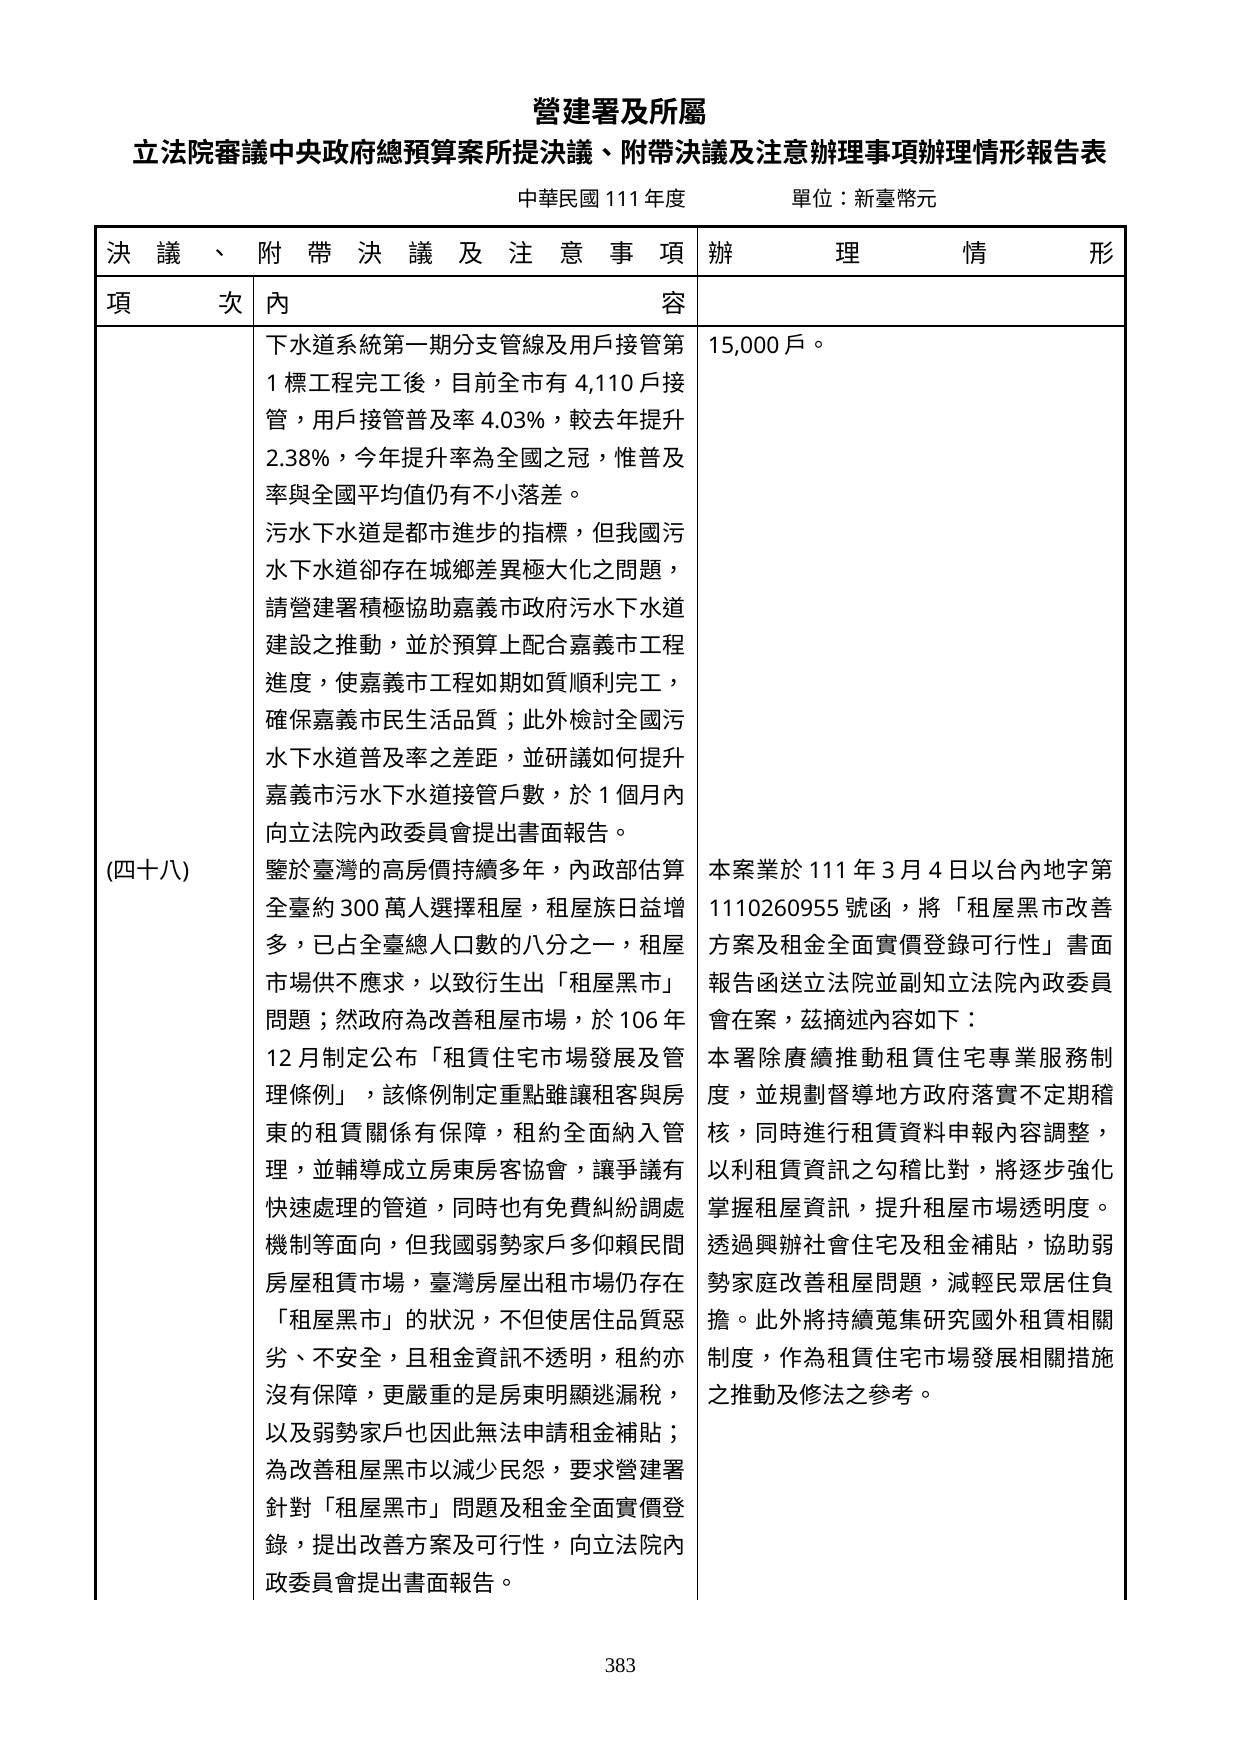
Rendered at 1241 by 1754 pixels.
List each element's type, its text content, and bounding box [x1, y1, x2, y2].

table_cell 項次 [97, 277, 253, 325]
table_cell [698, 277, 1124, 325]
table_header 決議、附帶決議及注意事項 [97, 228, 697, 275]
table_cell [97, 327, 253, 850]
table_cell 內容 [254, 277, 697, 325]
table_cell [698, 327, 1124, 850]
table_header 辦理情形 [698, 228, 1124, 275]
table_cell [254, 327, 697, 850]
table_cell [97, 850, 253, 1600]
table_cell 本案業於111年3月4日以台內地字第1110260955號函，將「租屋黑市改善方案及租金全面實價登錄可行性」書面報告函送立法院並副知立法院內政委員會在案，茲摘述內容如下： 本署除賡續推動租賃住宅專業服務制度，並規劃督導地方政府落實不定期稽核，同時進行租賃資料申報內容調整，以利租賃資訊之勾稽比對，將逐步強化掌握租屋資訊，提升租屋市場透明度。透過興辦社會住宅及租金補貼，協助弱勢家庭改善租屋問題，減輕民眾居住負擔。此外將持續蒐集研究國外租賃相關制度，作為租賃住宅市場發展相關措施之推動及修法之參考。 [698, 850, 1124, 1600]
table_cell 鑒於臺灣的高房價持續多年，內政部估算全臺約300萬人選擇租屋，租屋族日益增多，已占全臺總人口數的八分之一，租屋市場供不應求，以致衍生出「租屋黑市」問題；然政府為改善租屋市場，於106年12月制定公布「租賃住宅市場發展及管理條例」，該條例制定重點雖讓租客與房東的租賃關係有保障，租約全面納入管理，並輔導成立房東房客協會，讓爭議有快速處理的管道，同時也有免費糾紛調處機制等面向，但我國弱勢家戶多仰賴民間房屋租賃市場，臺灣房屋出租市場仍存在「租屋黑市」的狀況，不但使居住品質惡劣、不安全，且租金資訊不透明，租約亦沒有保障，更嚴重的是房東明顯逃漏稅，以及弱勢家戶也因此無法申請租金補貼；為改善租屋黑市以減少民怨，要求營建署針對「租屋黑市」問題及租金全面實價登錄，提出改善方案及可行性，向立法院內政委員會提出書面報告。 [254, 850, 697, 1600]
